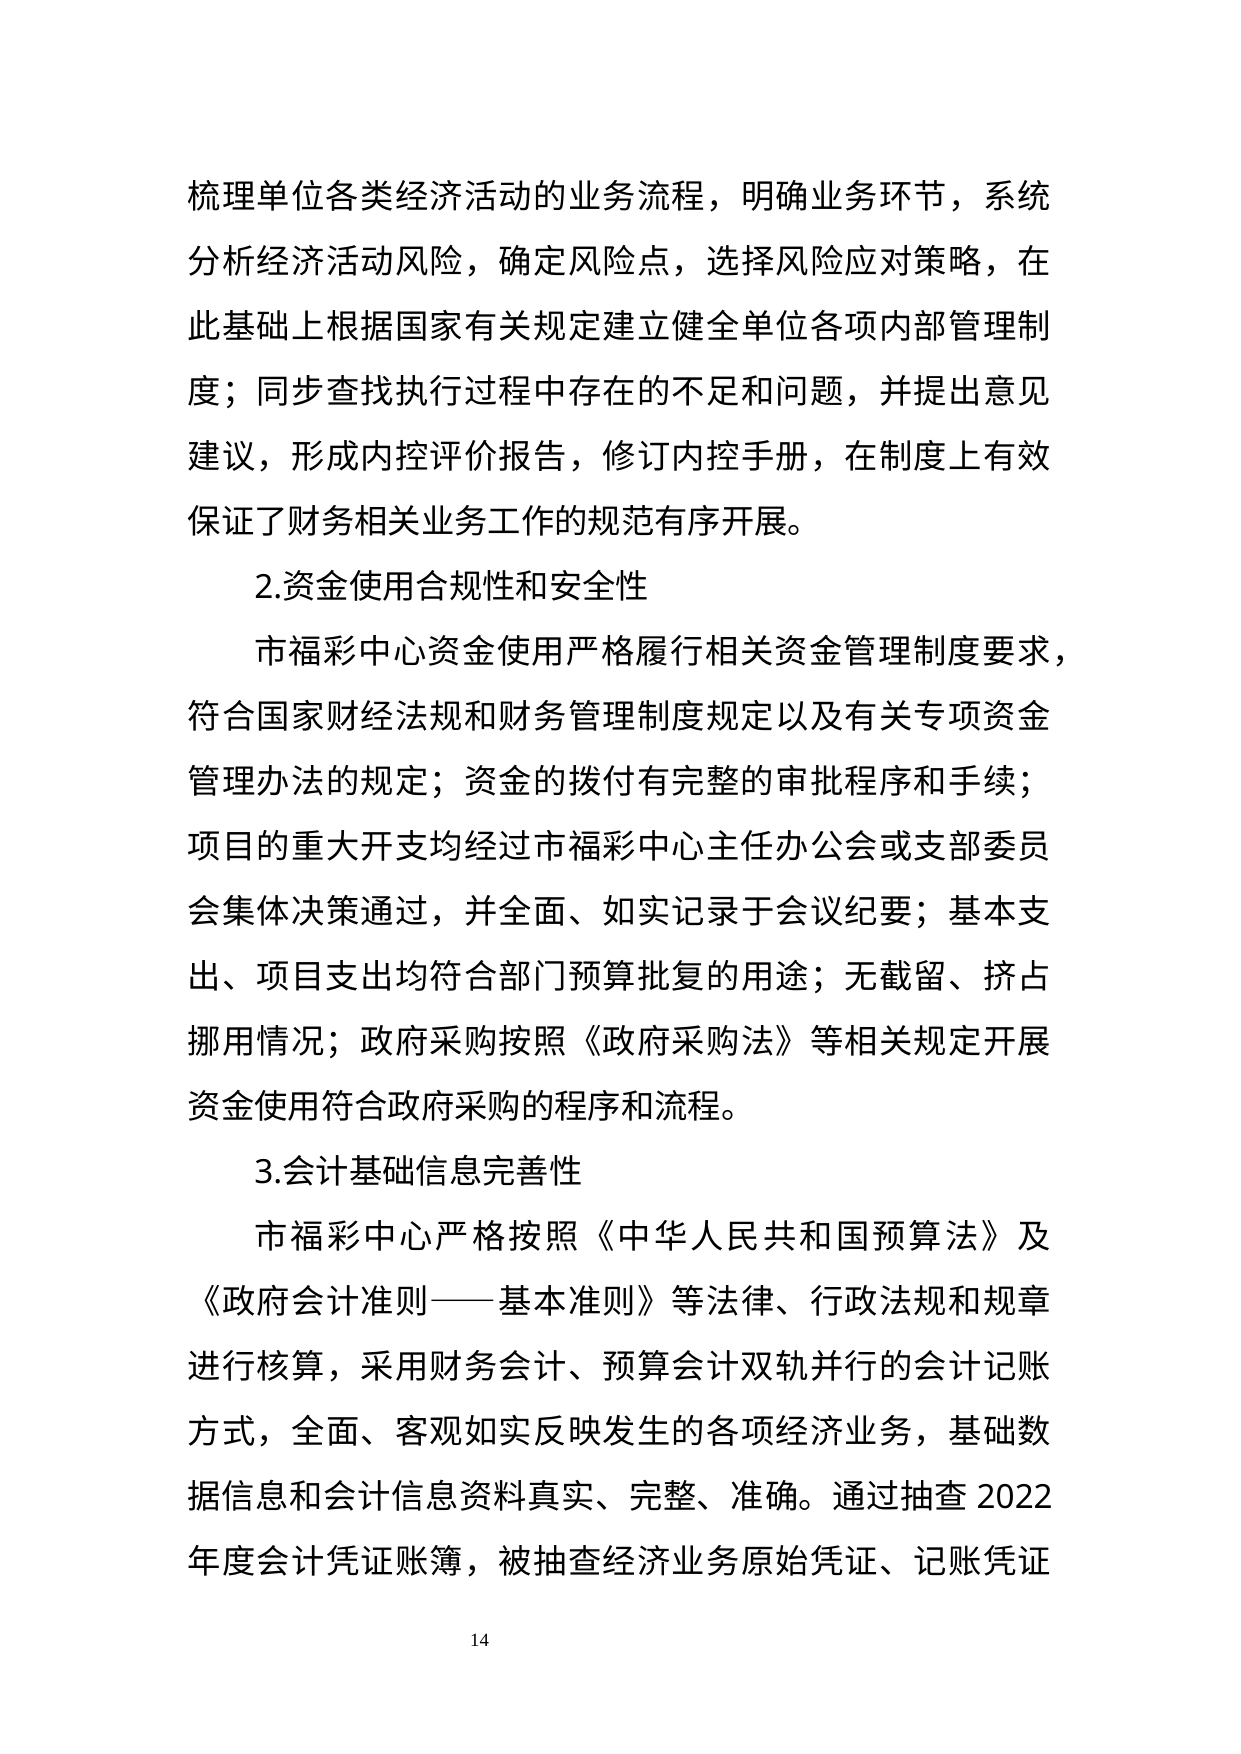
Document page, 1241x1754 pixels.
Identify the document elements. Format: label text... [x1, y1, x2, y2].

text 3.会计基础信息完善性 [187, 1137, 1053, 1202]
text 市福彩中心资金使用严格履行相关资金管理制度要求，符合国家财经法规和财务管理制度规定以及有关专项资金管理办法的规定；资金的拨付有完整的审批程序和手续；项目的重大开支均经过市福彩中心主任办公会或支部委员会集体决策通过，并全面、如实记录于会议纪要；基本支出、项目支出均符合部门预算批复的用途；无截留、挤占、挪用情况；政府采购按照《政府采购法》等相关规定开展，资金使用符合政府采购的程序和流程。 [187, 617, 1053, 1137]
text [187, 1202, 1053, 1592]
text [187, 162, 1053, 552]
text 2.资金使用合规性和安全性 [187, 552, 1053, 617]
